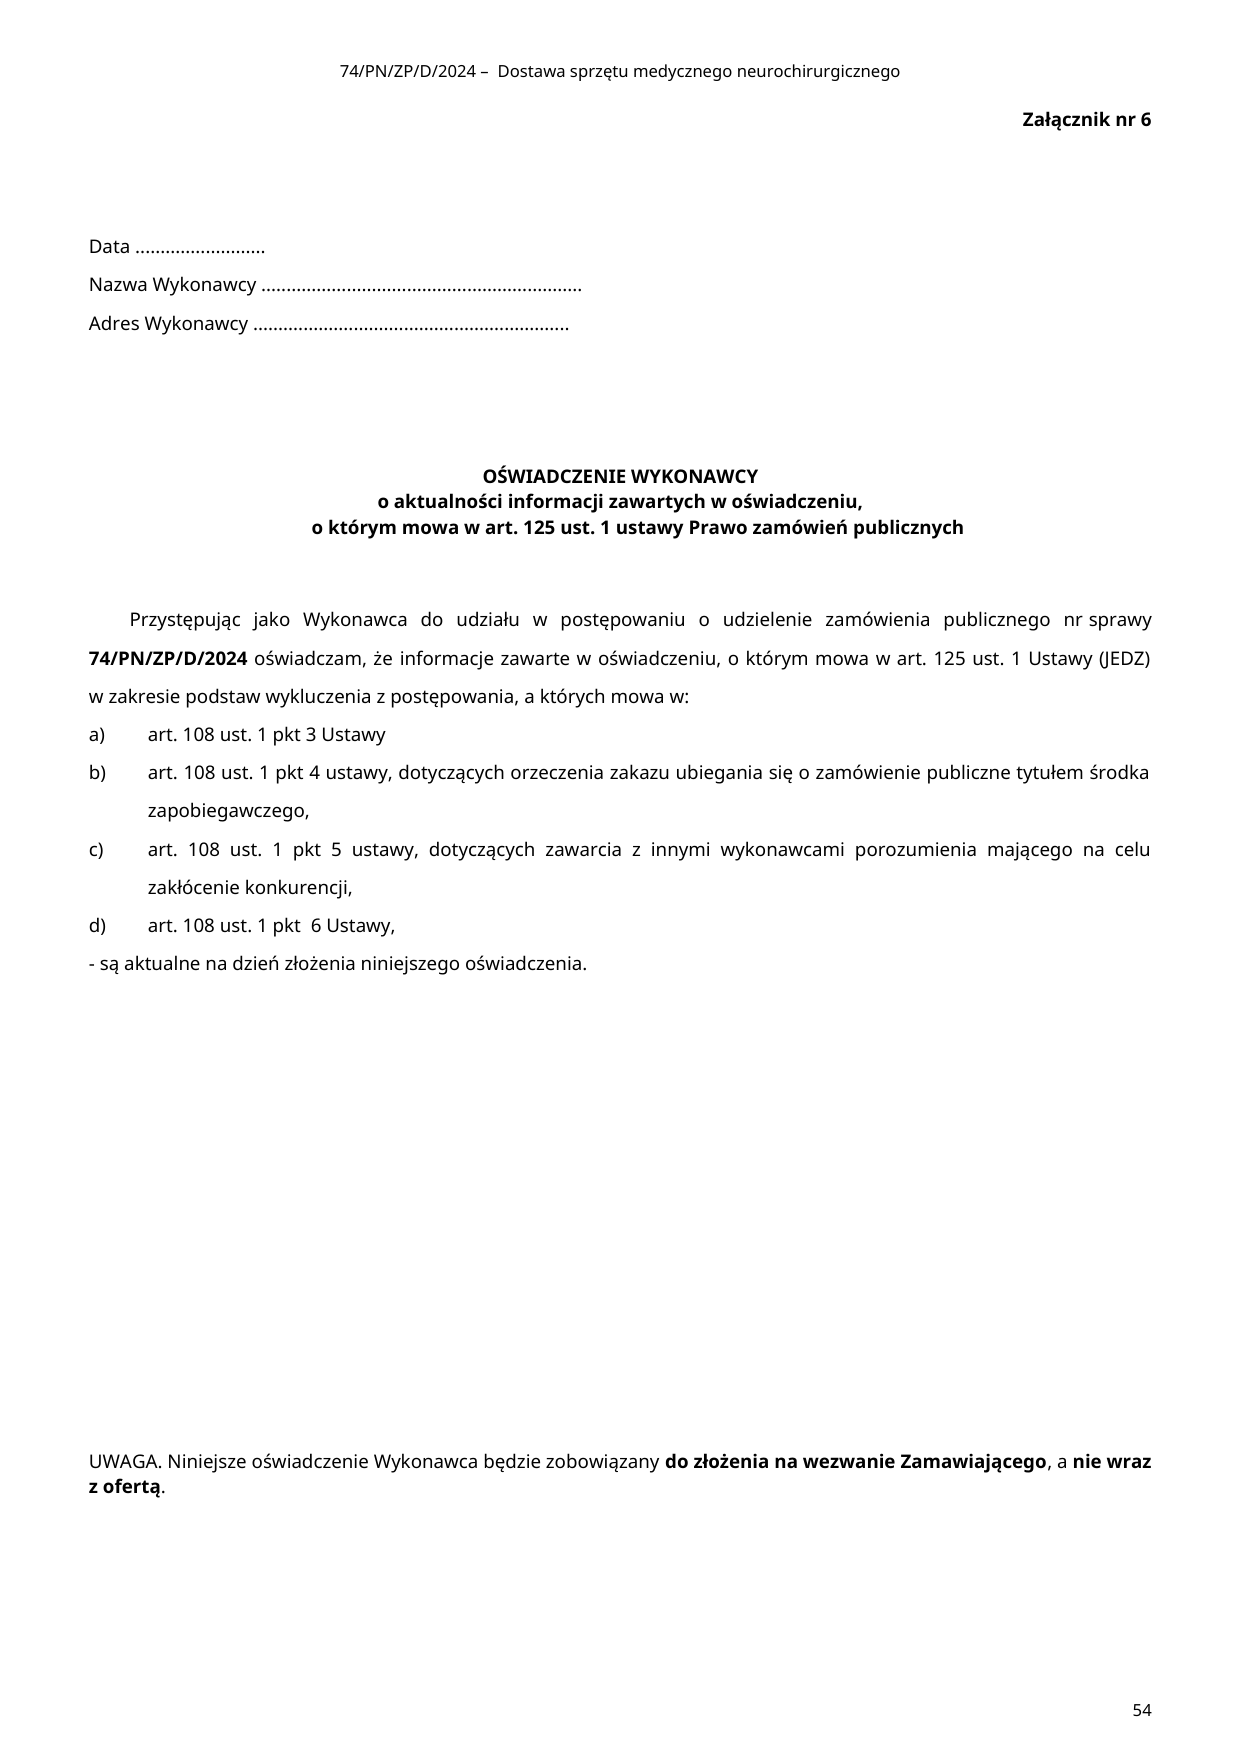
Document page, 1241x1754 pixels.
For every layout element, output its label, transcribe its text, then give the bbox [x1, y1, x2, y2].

text a) art. 108 ust. 1 pkt 3 Ustawy [89, 721, 1152, 747]
text Nazwa Wykonawcy ................................................................ [89, 272, 1152, 297]
text - są aktualne na dzień złożenia niniejszego oświadczenia. [89, 951, 1152, 976]
text d) art. 108 ust. 1 pkt 6 Ustawy, [89, 912, 1152, 938]
text Data .......................... [89, 233, 1152, 259]
text c) art. 108 ust. 1 pkt 5 ustawy, dotyczących zawarcia z innymi wykonawcami porozumienia mającego na celu zakłócenie konkurencji, [89, 836, 1152, 900]
text OŚWIADCZENIE WYKONAWCY [89, 463, 1152, 489]
text b) art. 108 ust. 1 pkt 4 ustawy, dotyczących orzeczenia zakazu ubiegania się o zamówienie publiczne tytułem środka zapobiegawczego, [89, 759, 1152, 823]
text Adres Wykonawcy ............................................................... [89, 310, 1152, 336]
text o którym mowa w art. 125 ust. 1 ustawy Prawo zamówień publicznych [89, 514, 1152, 568]
text Przystępując jako Wykonawca do udziału w postępowaniu o udzielenie zamówienia publicznego nr sprawy 74/PN/ZP/D/2024 oświadczam, że informacje zawarte w oświadczeniu, o którym mowa w art. 125 ust. 1 Ustawy (JEDZ) w zakresie podstaw wykluczenia z postępowania, a których mowa w: [89, 607, 1152, 709]
text UWAGA. Niniejsze oświadczenie Wykonawca będzie zobowiązany do złożenia na wezwanie Zamawiającego, a nie wraz z ofertą. [89, 1448, 1152, 1499]
text Załącznik nr 6 [89, 106, 1152, 131]
text o aktualności informacji zawartych w oświadczeniu, [89, 489, 1152, 514]
